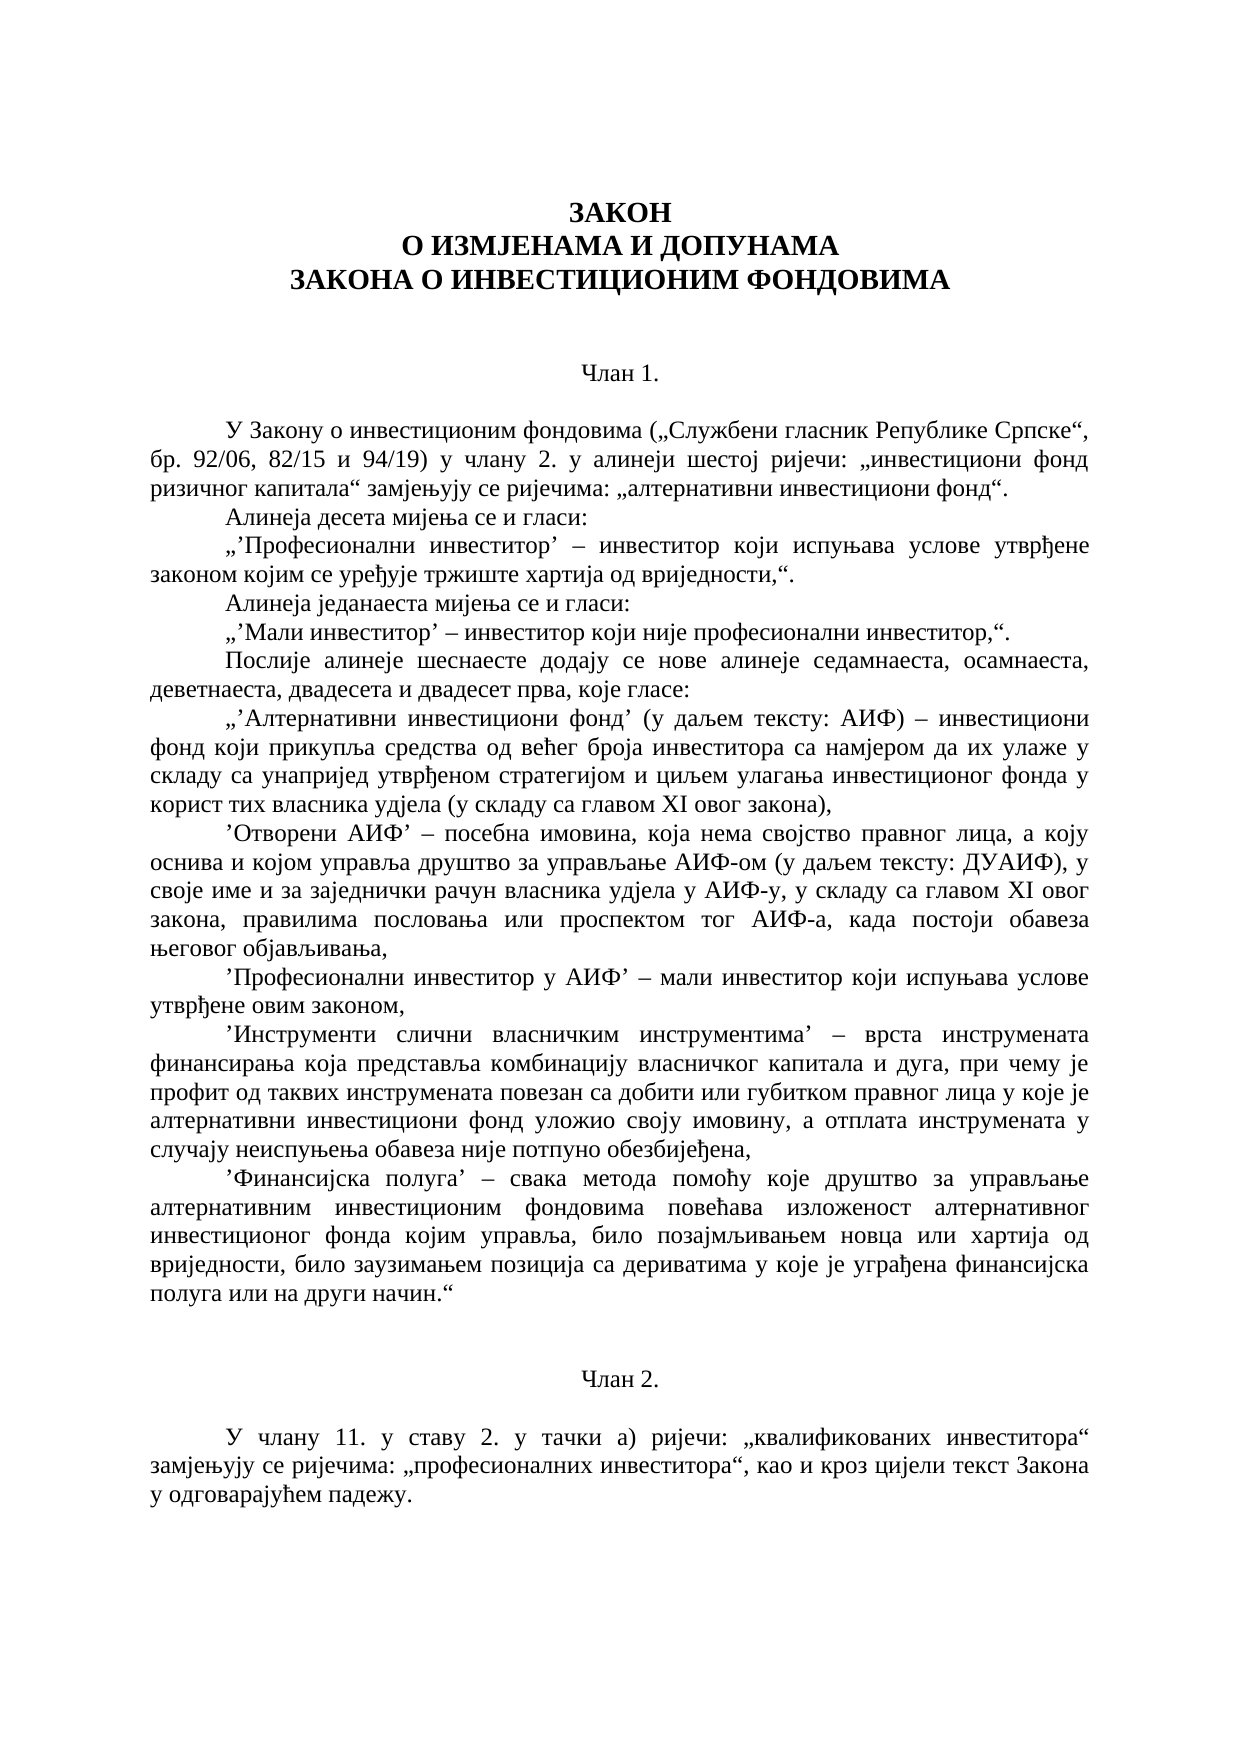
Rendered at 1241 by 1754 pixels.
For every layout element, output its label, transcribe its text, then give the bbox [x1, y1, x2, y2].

text „’Професионални инвеститор’ – инвеститор који испуњава услове утврђене законом којим се уређује тржиште хартија од вриједности,“. [150, 530, 1090, 588]
text ’Финансијска полуга’ – свака метода помоћу које друштво за управљање алтернативним инвестиционим фондовима повећава изложеност алтернативног инвестиционог фонда којим управља, било позајмљивањем новца или хартија од вриједности, било заузимањем позиција са дериватима у које је уграђена финансијска полуга или на други начин.“ [150, 1163, 1090, 1307]
text Алинеја десета мијења се и гласи: [150, 502, 1090, 530]
text У Закону о инвестиционим фондовима („Службени гласник Републике Српске“, бр. 92/06, 82/15 и 94/19) у члану 2. у алинеји шестој ријечи: „инвестициони фонд ризичног капитала“ замјењују се ријечима: „алтернативни инвестициони фонд“. [150, 415, 1090, 502]
text ’Инструменти слични власничким инструментима’ – врста инструмената финансирања која представља комбинацију власничког капитала и дуга, при чему је профит од таквих инструмената повезан са добити или губитком правног лица у које је алтернативни инвестициони фонд уложио своју имовину, а отплата инструмената у случају неиспуњења обавеза није потпуно обезбијеђена, [150, 1019, 1090, 1163]
text О ИЗМЈЕНАМА И ДОПУНАМА [150, 228, 1090, 262]
text ЗАКОНА О ИНВЕСТИЦИОНИМ ФОНДОВИМА [150, 262, 1090, 296]
text Члан 2. [150, 1364, 1090, 1393]
text Алинеја једанаеста мијења се и гласи: [150, 588, 1090, 617]
text „’Алтернативни инвестициони фонд’ (у даљем тексту: АИФ) – инвестициони фонд који прикупља средства од већег броја инвеститора са намјером да их улаже у складу са унапријед утврђеном стратегијом и циљем улагања инвестиционог фонда у корист тих власника удјела (у складу са главом XI овог закона), [150, 703, 1090, 818]
text ’Професионални инвеститор у АИФ’ – мали инвеститор који испуњава услове утврђене овим законом, [150, 962, 1090, 1019]
text Члан 1. [150, 358, 1090, 387]
text „’Мали инвеститор’ – инвеститор који није професионални инвеститор,“. [150, 617, 1090, 645]
text У члану 11. у ставу 2. у тачки а) ријечи: „квалификованих инвеститора“ замјењују се ријечима: „професионалних инвеститора“, као и кроз цијели текст Закона у одговарајућем падежу. [150, 1422, 1090, 1508]
text ’Отворени АИФ’ – посебна имовина, која нема својство правног лица, а коју оснива и којом управља друштво за управљање АИФ-ом (у даљем тексту: ДУАИФ), у своје име и за заједнички рачун власника удјела у АИФ-у, у складу са главом XI овог закона, правилима пословања или проспектом тог АИФ-а, када постоји обавеза његовог објављивања, [150, 818, 1090, 962]
text Послије алинеје шеснаесте додају се нове алинеје седамнаеста, осамнаеста, деветнаеста, двадесета и двадесет прва, које гласе: [150, 645, 1090, 703]
text ЗАКОН [150, 195, 1090, 228]
